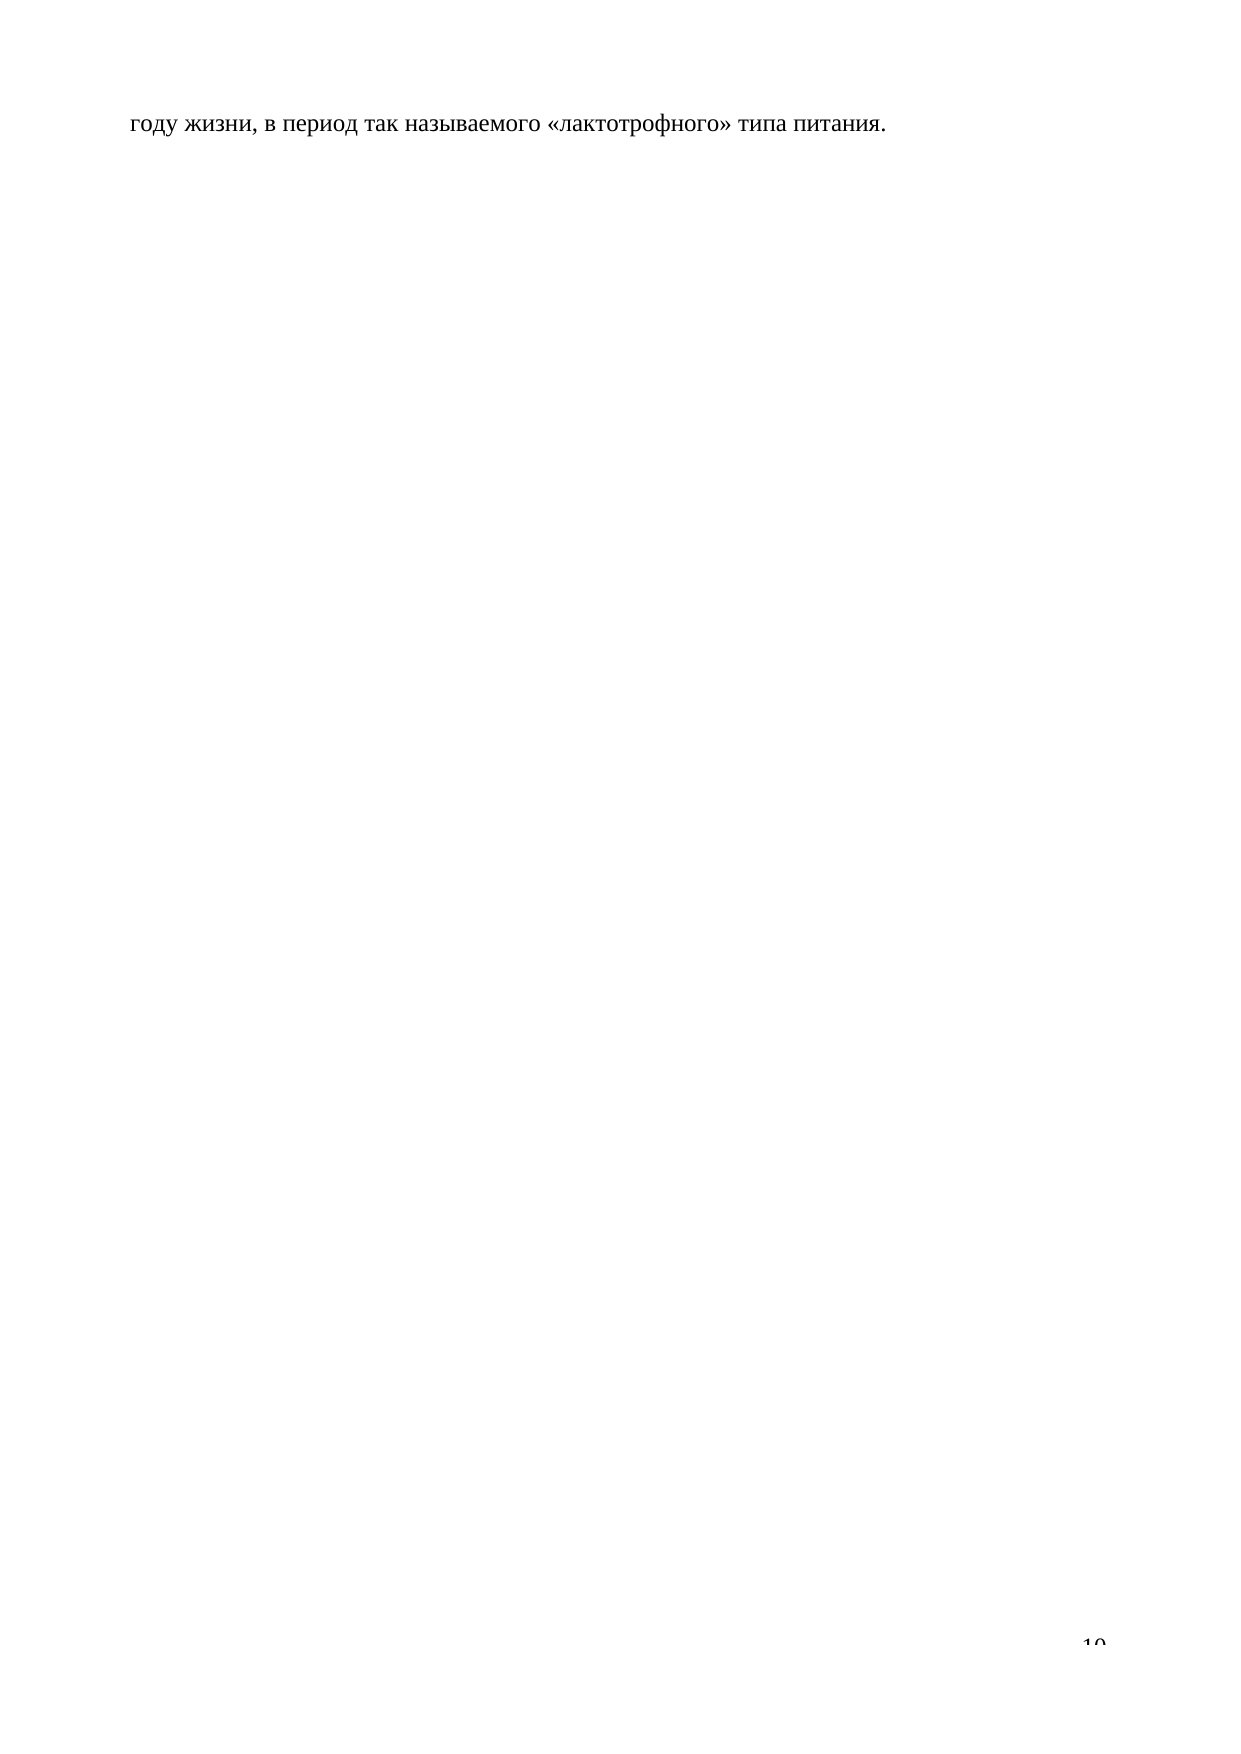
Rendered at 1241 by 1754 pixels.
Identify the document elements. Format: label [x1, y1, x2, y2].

text [130, 108, 1111, 137]
